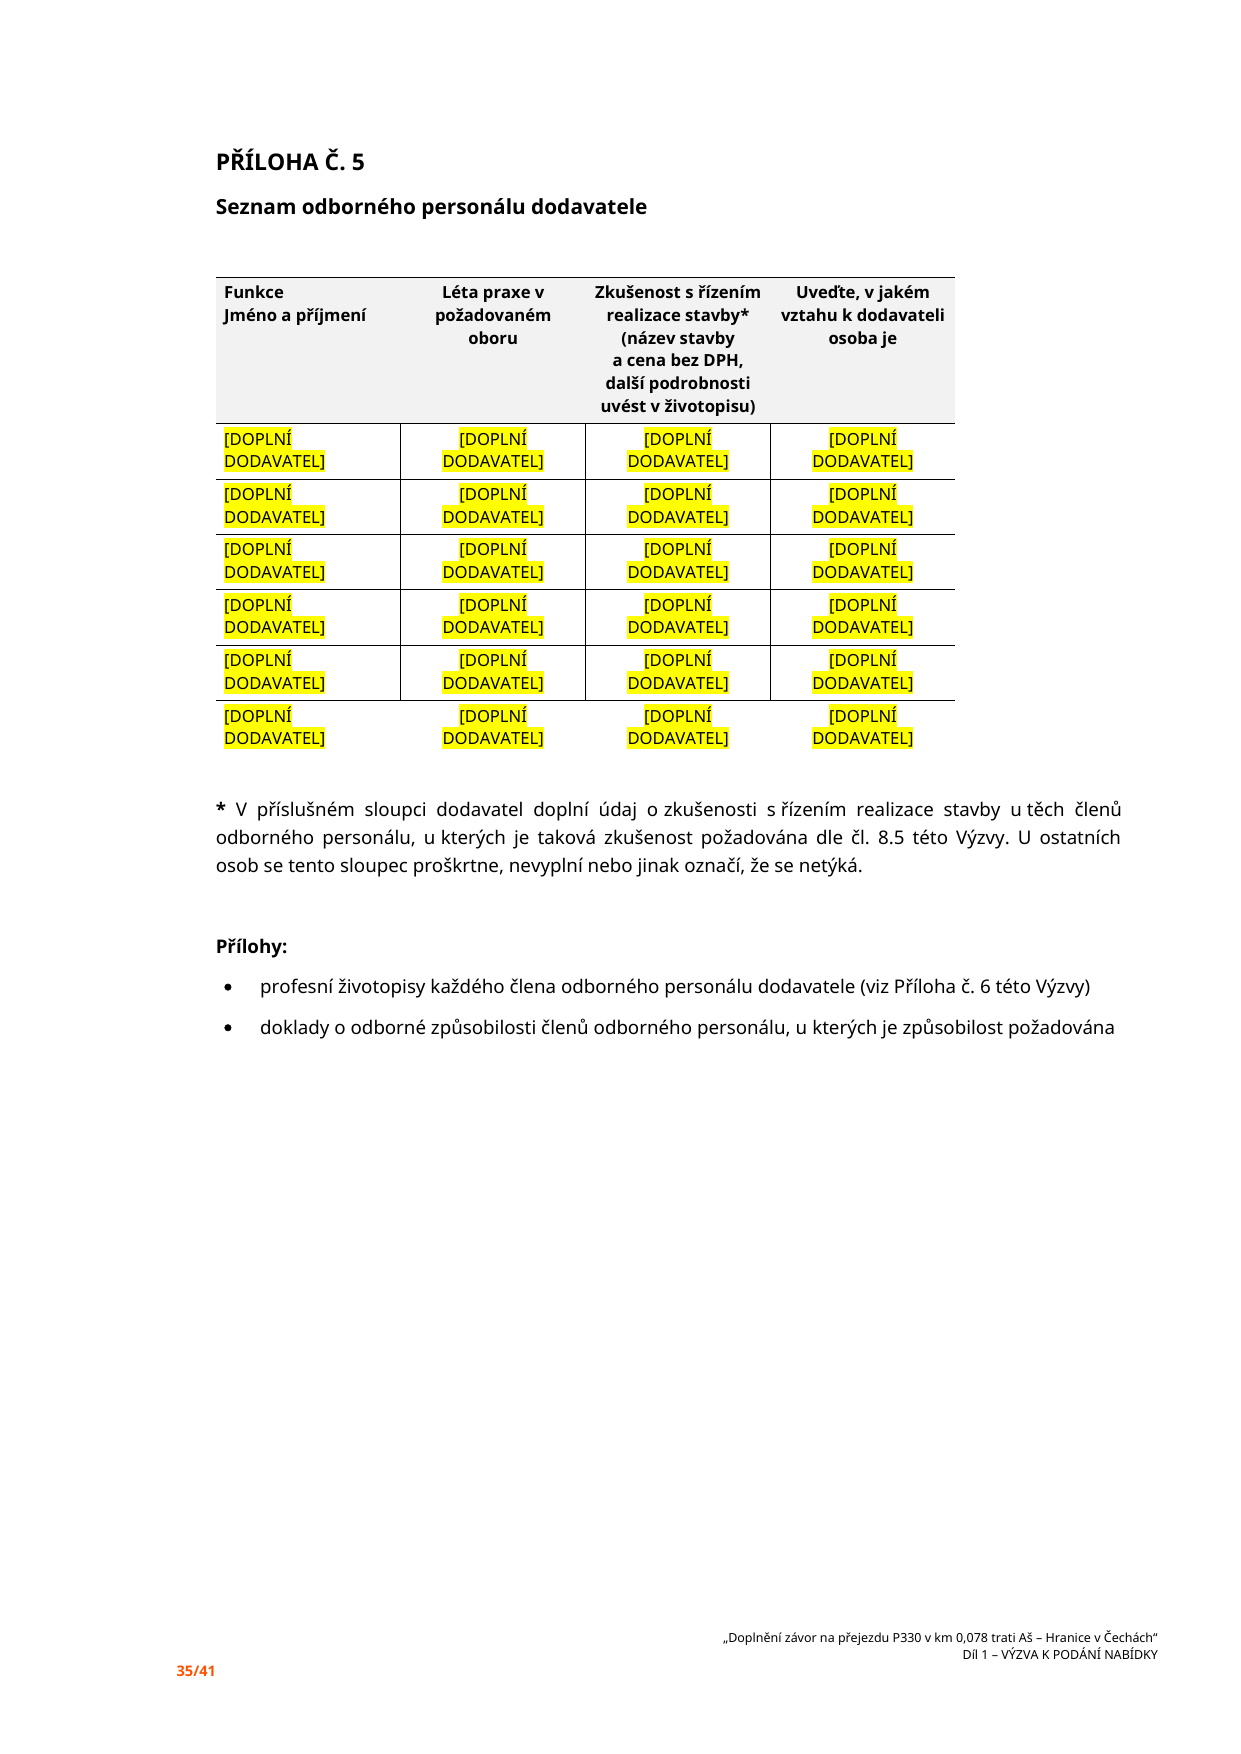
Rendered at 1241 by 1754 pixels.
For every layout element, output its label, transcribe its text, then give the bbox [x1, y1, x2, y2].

table_cell [DOPLNÍ DODAVATEL] [586, 590, 770, 645]
table_cell [DOPLNÍ DODAVATEL] [771, 535, 955, 589]
table_cell [DOPLNÍ DODAVATEL] [401, 535, 585, 589]
table_cell [DOPLNÍ DODAVATEL] [216, 535, 400, 589]
table_cell [DOPLNÍ DODAVATEL] [770, 701, 955, 756]
table_header Funkce Jméno a příjmení [216, 278, 401, 423]
table_header Léta praxe v požadovaném oboru [401, 278, 585, 423]
text * V příslušném sloupci dodavatel doplní údaj o zkušenosti s řízením realizace stavby u těch členů odborného personálu, u kterých je taková zkušenost požadována dle čl. 8.5 této Výzvy. U ostatních osob se tento sloupec proškrtne, nevyplní nebo jinak označí, že se netýká. [216, 796, 1122, 878]
table_cell [DOPLNÍ DODAVATEL] [586, 646, 770, 700]
text Seznam odborného personálu dodavatele [216, 192, 1122, 221]
table_cell [DOPLNÍ DODAVATEL] [216, 701, 401, 756]
table_cell [DOPLNÍ DODAVATEL] [586, 535, 770, 589]
table_cell [DOPLNÍ DODAVATEL] [401, 480, 585, 534]
table_cell [DOPLNÍ DODAVATEL] [216, 480, 400, 534]
table_cell [DOPLNÍ DODAVATEL] [771, 424, 955, 478]
text doklady o odborné způsobilosti členů odborného personálu, u kterých je způsobilost požadována [224, 1014, 1122, 1040]
table_cell [DOPLNÍ DODAVATEL] [216, 424, 400, 478]
text profesní životopisy každého člena odborného personálu dodavatele (viz Příloha č. 6 této Výzvy) [224, 974, 1122, 999]
table_header Uveďte, v jakém vztahu k dodavateli osoba je [770, 278, 955, 423]
table_cell [DOPLNÍ DODAVATEL] [401, 701, 585, 756]
table_cell [DOPLNÍ DODAVATEL] [585, 701, 770, 756]
table_cell [DOPLNÍ DODAVATEL] [771, 480, 955, 534]
table_header Zkušenost s řízením realizace stavby* (název stavby a cena bez DPH, další podrobnosti uvést v životopisu) [585, 278, 770, 423]
table_cell [DOPLNÍ DODAVATEL] [586, 480, 770, 534]
table_cell [DOPLNÍ DODAVATEL] [216, 646, 400, 700]
text Přílohy: [216, 933, 1122, 959]
table_cell [DOPLNÍ DODAVATEL] [401, 424, 585, 478]
table_cell [DOPLNÍ DODAVATEL] [216, 590, 400, 645]
table_cell [DOPLNÍ DODAVATEL] [401, 590, 585, 645]
table_cell [DOPLNÍ DODAVATEL] [586, 424, 770, 478]
table_cell [DOPLNÍ DODAVATEL] [771, 646, 955, 700]
table_cell [DOPLNÍ DODAVATEL] [401, 646, 585, 700]
text Příloha č. 5 [216, 146, 1122, 177]
table_cell [DOPLNÍ DODAVATEL] [771, 590, 955, 645]
